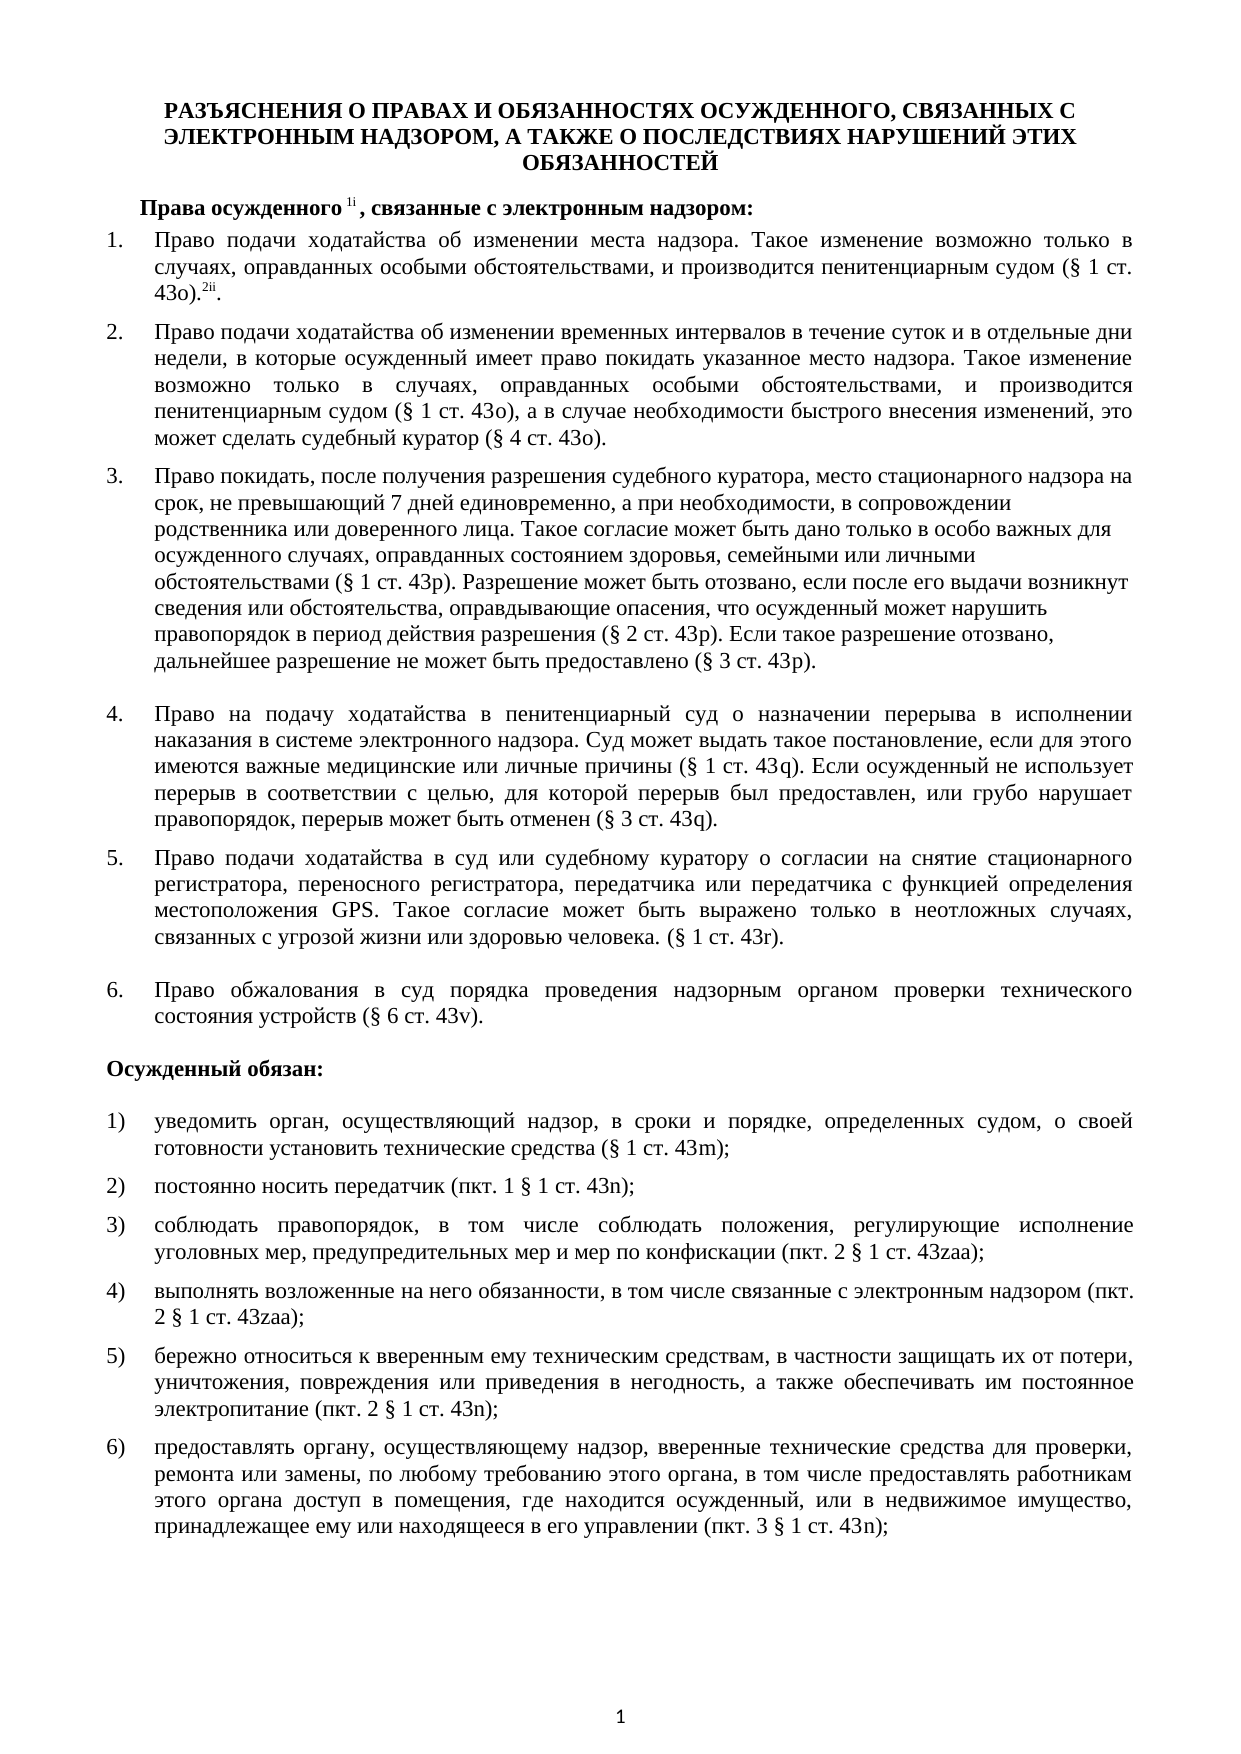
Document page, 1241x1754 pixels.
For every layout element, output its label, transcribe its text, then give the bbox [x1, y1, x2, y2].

list предоставлять органу, осуществляющему надзор, вверенные технические средства для проверки, ремонта или замены, по любому требованию этого органа, в том числе предоставлять работникам этого органа доступ в помещения, где находится осужденный, или в недвижимое имущество, принадлежащее ему или находящееся в его управлении (пкт. 3 § 1 ст. 43n); [106, 1433, 1134, 1539]
list Право подачи ходатайства об изменении временных интервалов в течение суток и в отдельные дни недели, в которые осужденный имеет право покидать указанное место надзора. Такое изменение возможно только в случаях, оправданных особыми обстоятельствами, и производится пенитенциарным судом (§ 1 ст. 43o), а в случае необходимости быстрого внесения изменений, это может сделать судебный куратор (§ 4 ст. 43o). [106, 318, 1134, 450]
list уведомить орган, осуществляющий надзор, в сроки и порядке, определенных судом, о своей готовности установить технические средства (§ 1 ст. 43m); [106, 1107, 1134, 1160]
list Право на подачу ходатайства в пенитенциарный суд о назначении перерыва в исполнении наказания в системе электронного надзора. Суд может выдать такое постановление, если для этого имеются важные медицинские или личные причины (§ 1 ст. 43q). Если осужденный не использует перерыв в соответствии с целью, для которой перерыв был предоставлен, или грубо нарушает правопорядок, перерыв может быть отменен (§ 3 ст. 43q). [106, 699, 1134, 831]
text Осужденный обязан: [106, 1055, 1134, 1081]
text РАЗЪЯСНЕНИЯ О ПРАВАХ И ОБЯЗАННОСТЯХ ОСУЖДЕННОГО, СВЯЗАННЫХ С ЭЛЕКТРОННЫМ НАДЗОРОМ, А ТАКЖЕ О ПОСЛЕДСТВИЯХ НАРУШЕНИЙ ЭТИХ ОБЯЗАННОСТЕЙ [106, 97, 1134, 176]
list постоянно носить передатчик (пкт. 1 § 1 ст. 43n); [106, 1173, 1134, 1199]
list выполнять возложенные на него обязанности, в том числе связанные с электронным надзором (пкт. 2 § 1 ст. 43zaa); [106, 1277, 1134, 1329]
list Право обжалования в суд порядка проведения надзорным органом проверки технического состояния устройств (§ 6 ст. 43v). [106, 976, 1134, 1028]
list бережно относиться к вверенным ему техническим средствам, в частности защищать их от потери, уничтожения, повреждения или приведения в негодность, а также обеспечивать им постоянное электропитание (пкт. 2 § 1 ст. 43n); [106, 1342, 1134, 1421]
list Право подачи ходатайства об изменении места надзора. Такое изменение возможно только в случаях, оправданных особыми обстоятельствами, и производится пенитенциарным судом (§ 1 ст. 43o).2. [106, 227, 1134, 306]
text Права осужденного 1 , связанные с электронным надзором: [139, 194, 1134, 221]
list Право покидать, после получения разрешения судебного куратора, место стационарного надзора на срок, не превышающий 7 дней единовременно, а при необходимости, в сопровождении родственника или доверенного лица. Такое согласие может быть дано только в особо важных для осужденного случаях, оправданных состоянием здоровья, семейными или личными обстоятельствами (§ 1 ст. 43p). Разрешение может быть отозвано, если после его выдачи возникнут сведения или обстоятельства, оправдывающие опасения, что осужденный может нарушить правопорядок в период действия разрешения (§ 2 ст. 43p). Если такое разрешение отозвано, дальнейшее разрешение не может быть предоставлено (§ 3 ст. 43p). [106, 462, 1134, 673]
list соблюдать правопорядок, в том числе соблюдать положения, регулирующие исполнение уголовных мер, предупредительных мер и мер по конфискации (пкт. 2 § 1 ст. 43zaa); [106, 1211, 1134, 1264]
list Право подачи ходатайства в суд или судебному куратору о согласии на снятие стационарного регистратора, переносного регистратора, передатчика или передатчика с функцией определения местоположения GPS. Такое согласие может быть выражено только в неотложных случаях, связанных с угрозой жизни или здоровью человека. (§ 1 ст. 43r). [106, 844, 1134, 949]
